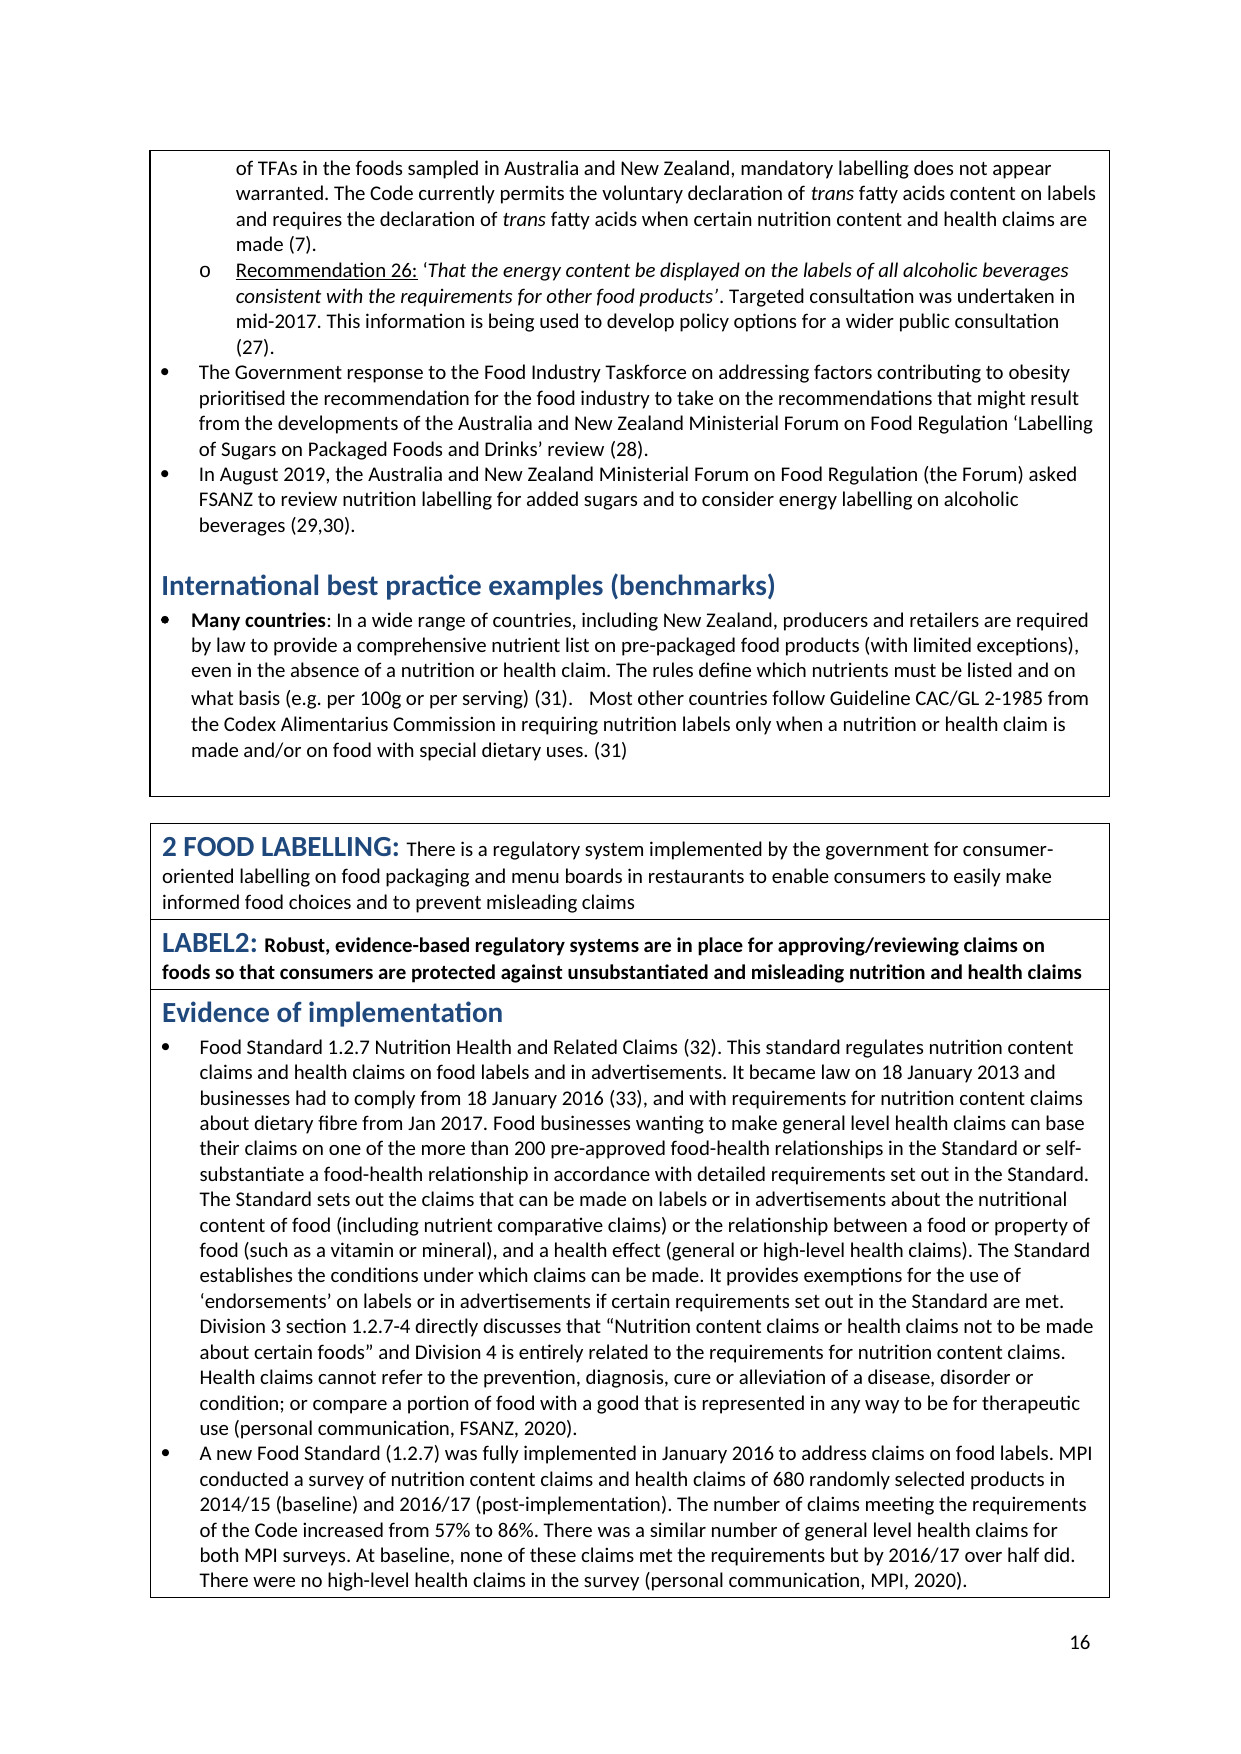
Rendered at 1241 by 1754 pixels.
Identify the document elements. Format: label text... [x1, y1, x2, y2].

table_cell LABEL2: Robust, evidence-based regulatory systems are in place for approving/reviewing claims on foods so that consumers are protected against unsubstantiated and misleading nutrition and health claims [151, 920, 1109, 989]
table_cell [151, 151, 1109, 796]
table_header 2 FOOD LABELLING: There is a regulatory system implemented by the government for consumer-oriented labelling on food packaging and menu boards in restaurants to enable consumers to easily make informed food choices and to prevent misleading claims [151, 824, 1109, 918]
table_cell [151, 990, 1109, 1597]
